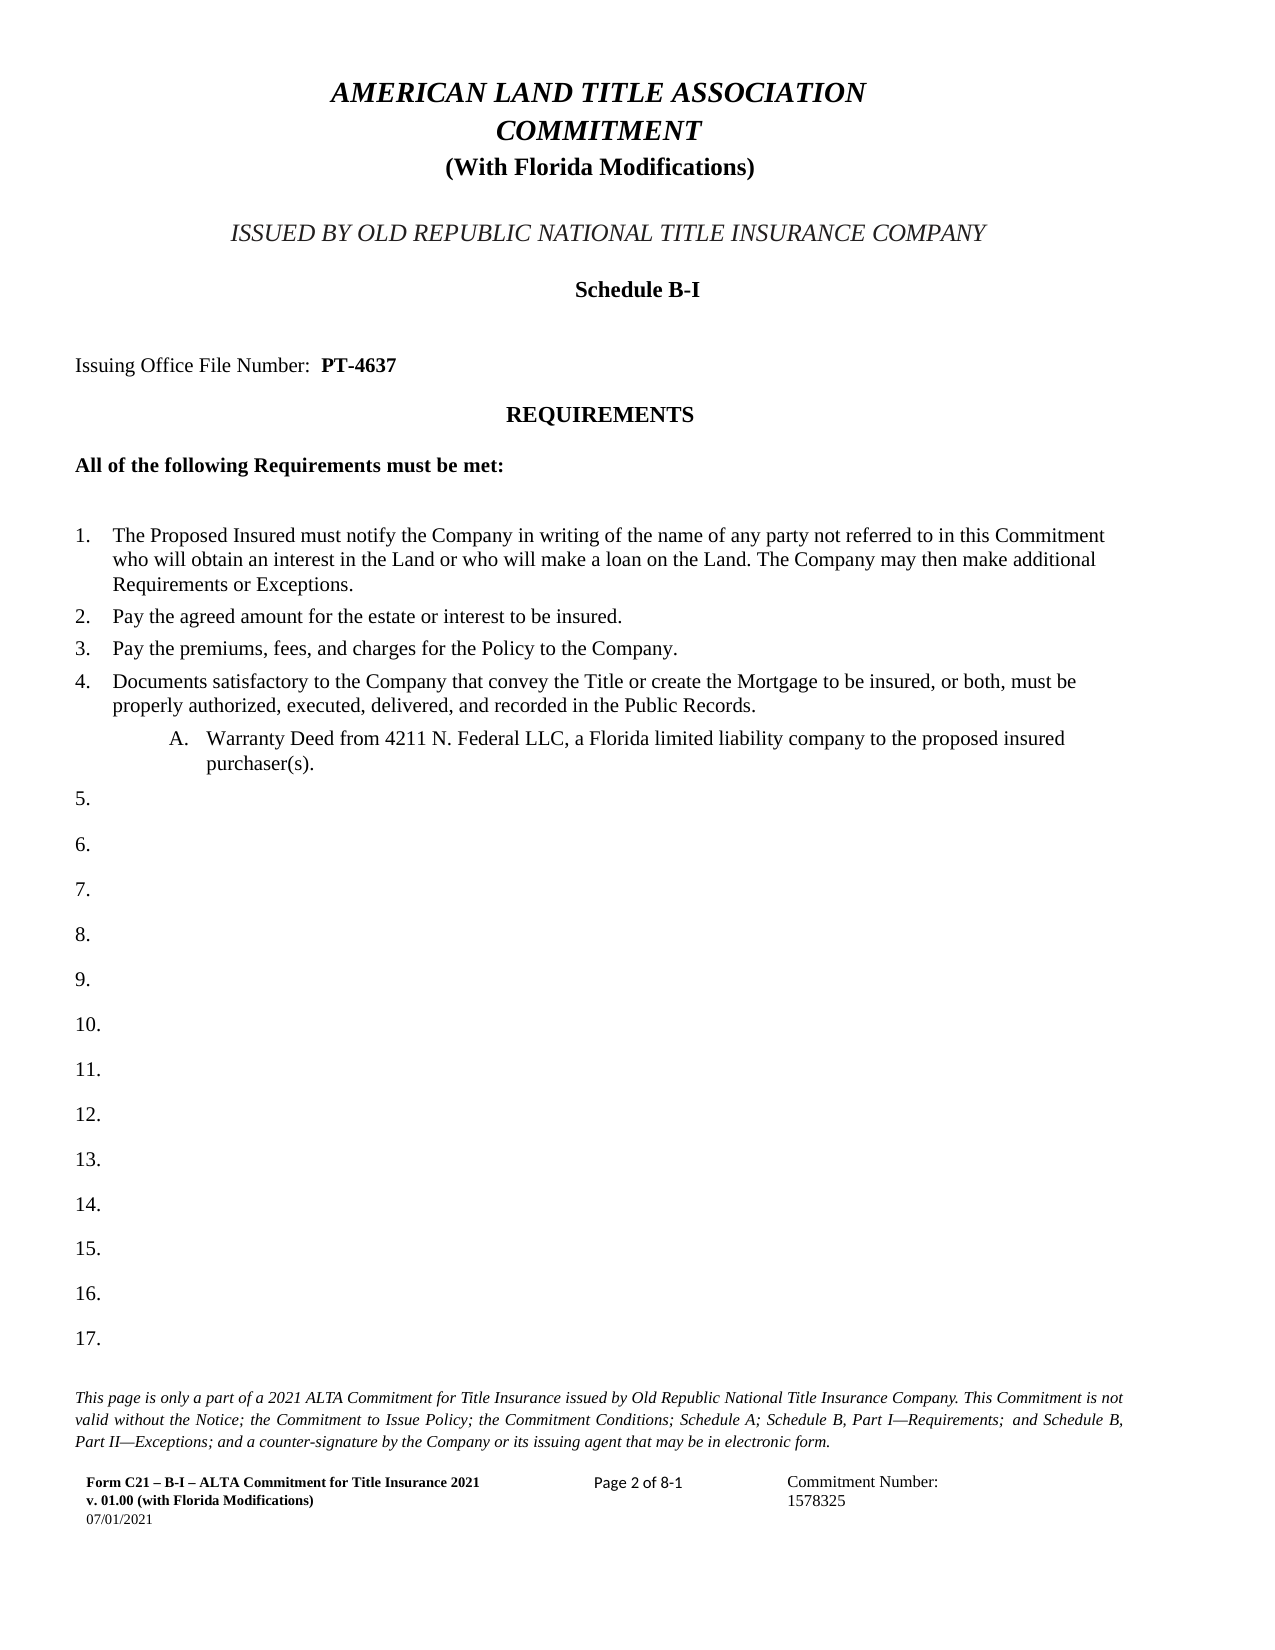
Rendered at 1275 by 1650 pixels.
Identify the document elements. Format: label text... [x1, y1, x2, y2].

list Closing funds must be disbursed by or at the direction of the Title Agent issuing this policy. [75, 1012, 1200, 1036]
list FOR INFORMATIONAL PURPOSES ONLY: 2023 taxes were paid under receipt number 04A-23-00001386, on December 8, 2023, Parcel/Account ID# 4843 18 00 0401, the gross amount being $36,795.39. (as to Parcel 2) [75, 1191, 1200, 1216]
list Confirm the authority of the individual designated to bind the LLC by the laws of its jurisdiction of formation, and where the authority is not confirmed by public records, record appropriate evidence of authority. If the LLC is a sole member LLC, provide the name of the sole member for review. The Company reserves the right to make further requirements.(as to 4211 N. Federal LLC, a Florida limited liability company) [75, 877, 1200, 901]
list The Company has no liability under this commitment for the issuance of a mortgagee policy until an endorsement is issued stating the name of the proposed insured mortgagee. The Company reserves the right to make additional requirements, including but not limited to, review of additional documentation regarding the proposed insured mortgagee. [75, 1326, 1200, 1350]
list Furnish satisfactory written evidence from the tax collector' s office that no taxes or other amounts are due or may become due for any prior years resulting from the Value Adjustment Board (VAB) action(s) disclosed on the tax collector' s website. The Tax Collector has flagged the Land with a Petition Pending or VAB Pending, indicating that additional sums may be owed.(as to all Parcels) [75, 1281, 1200, 1305]
list The Proposed Insured must notify the Company in writing of the name of any party not referred to in this Commitment who will obtain an interest in the Land or who will make a loan on the Land. The Company may then make additional Requirements or Exceptions. [75, 523, 1125, 596]
list Good standing under the State of Florida for 1112 Development, LLC, a Florida limited liability company has been verified as of the certification date of this commitment. Satisfactory evidence must be furnished establishing that 1112 Development, LLC, a Florida limited liability company remains in good standing under the laws of Florida at date of the insured purchase and sale and/or loan. [75, 783, 1200, 811]
list Pay the agreed amount for the estate or interest to be insured. [75, 604, 1125, 628]
list FOR INFORMATIONAL PURPOSES ONLY: 2023 taxes were paid under receipt number 04A-23-00001387, on December 8, 2023, Parcel/Account ID# 4843 18 00 0351, the gross amount being $6891.12. (as to Parcel 3) [75, 1236, 1200, 1260]
text REQUIREMENTS [75, 401, 1125, 428]
list Confirmation as to the nature of the rights of all parties in possession for purposes of making specific exceptions(s) in the policy, if any. [75, 1102, 1200, 1126]
list Documents satisfactory to the Company that convey the Title or create the Mortgage to be insured, or both, must be properly authorized, executed, delivered, and recorded in the Public Records. [75, 669, 1125, 717]
list FOR INFORMATIONAL PURPOSES ONLY: 2023 taxes were paid under receipt number 04A-23-00001385, on December 8, 2023, Parcel/Account ID# 4843 18 00 0380, the gross amount being $69,977.29. (as to Parcel 1) [75, 1147, 1200, 1171]
list An update of the title search must be completed just prior to the closing and the commitment must be endorsed to require clearance of, or take exception for, any additional title defects or adverse matters found. [75, 922, 1200, 946]
list Pay the premiums, fees, and charges for the Policy to the Company. [75, 636, 1125, 660]
list Good standing under the State of Florida for 4211 N. Federal LLC, a Florida limited liability company has been verified as of the certification date of this commitment. Satisfactory evidence must be furnished establishing that 4211 N. Federal LLC, a Florida limited liability company remains in good standing under the laws of Florida at date of the insured purchase and sale and/or loan. [75, 832, 1200, 856]
list Warranty Deed from 4211 N. Federal LLC, a Florida limited liability company to the proposed insured purchaser(s). [169, 725, 1125, 775]
text All of the following Requirements must be met: [75, 452, 1125, 477]
list Execution of closing affidavit by appropriate parties representing possession and no adverse matters, including actions taken by owner or others that would give rise to litigation or lien. [75, 967, 1200, 991]
text Issuing Office File Number: PT-4637 [75, 353, 1125, 377]
list A survey meeting the Company's requirements and an affidavit of the owner, or other person with actual knowledge, establishing that there are no unrecorded easements or claims of easements in existence, must be furnished. If the survey reveals any encroachments, encumbrances, violations, variations, or adverse circumstances, including but not limited to easements, they will appear as exceptions in the policy. [75, 1057, 1200, 1081]
